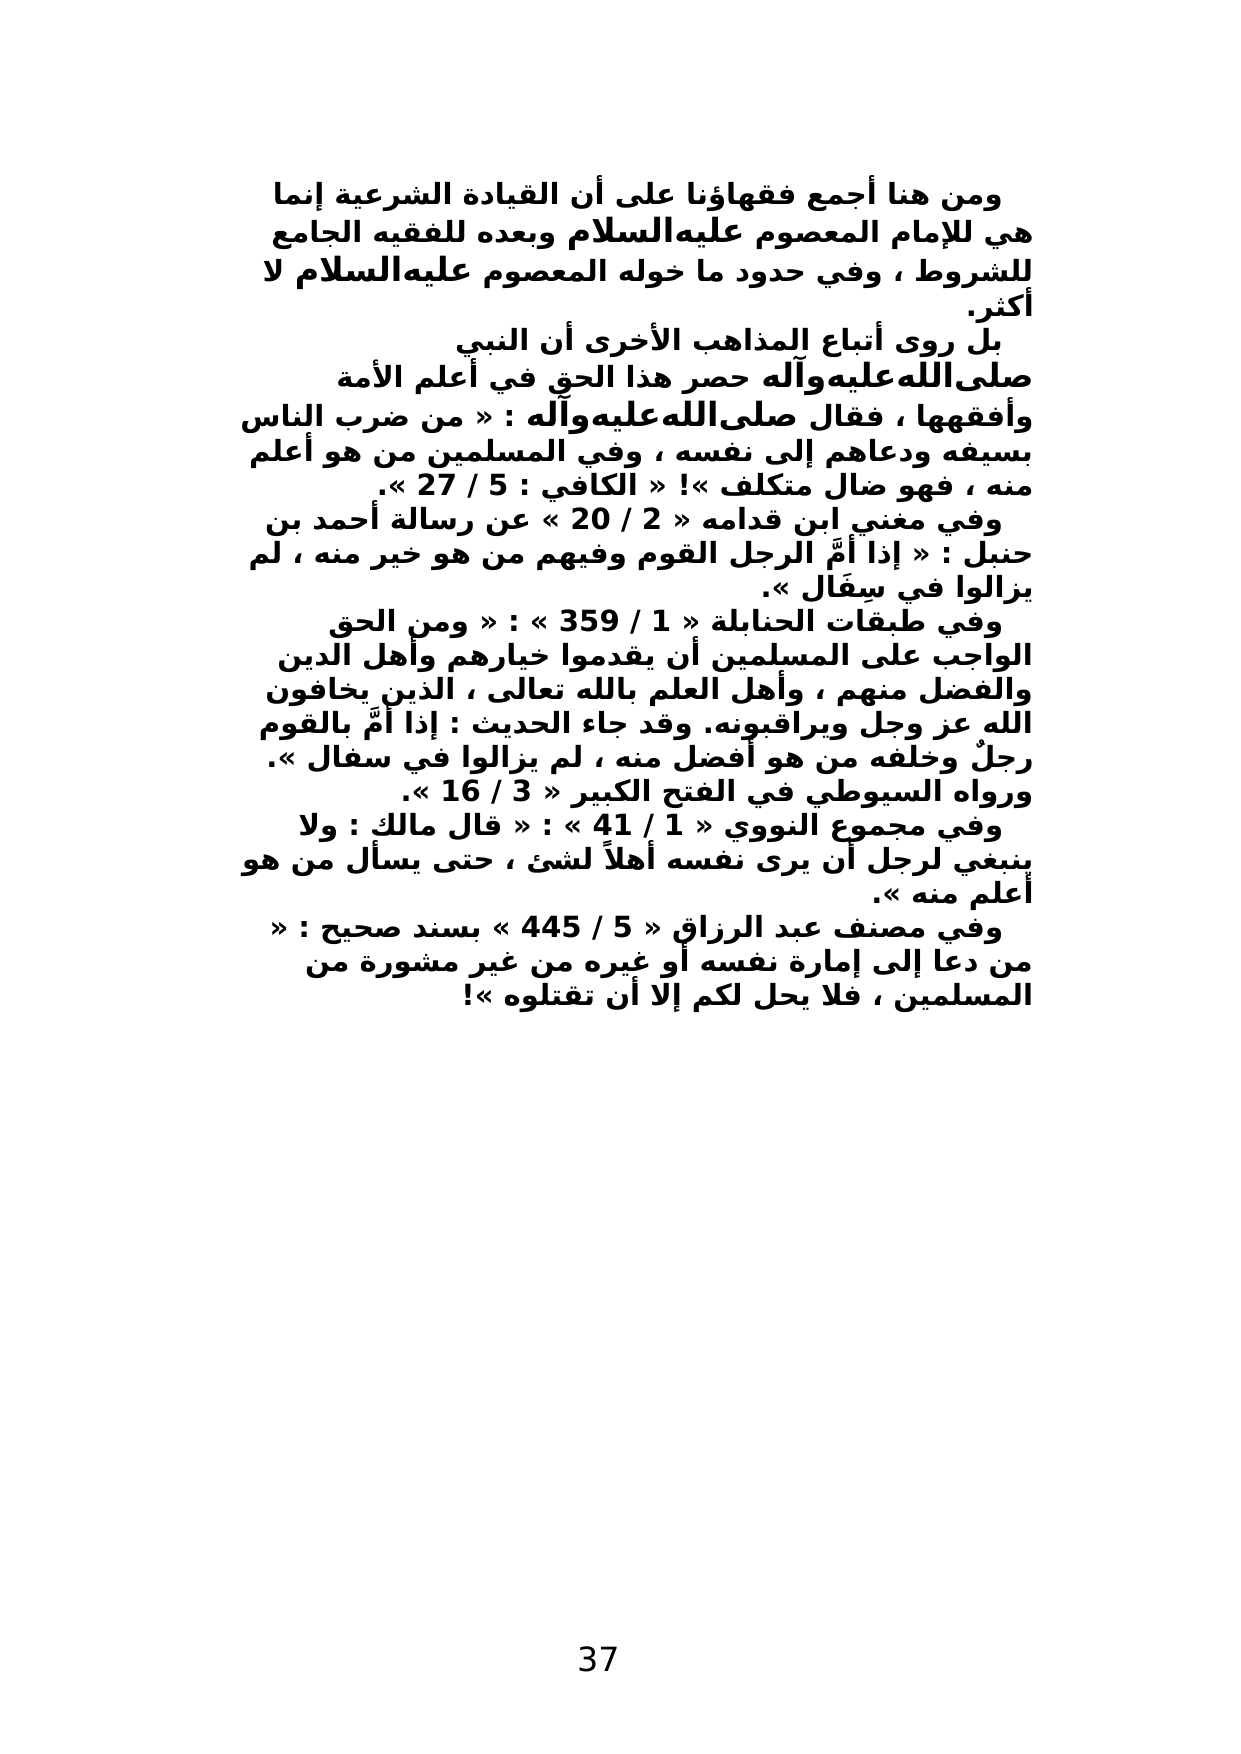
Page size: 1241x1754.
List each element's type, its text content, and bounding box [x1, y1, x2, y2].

text وفي مجموع النووي « 1 / 41 » : « قال مالك : ولا ينبغي لرجل أن يرى نفسه أهلاً لشئ ، حتى يسأل من هو أعلم منه ». [222, 808, 1033, 910]
text وفي مغني ابن قدامه « 2 / 20 » عن رسالة أحمد بن حنبل : « إذا أمَّ الرجل القوم وفيهم من هو خير منه ، لم يزالوا في سِفَال ». [222, 502, 1033, 604]
text وفي مصنف عبد الرزاق « 5 / 445 » بسند صحيح : « من دعا إلى إمارة نفسه أو غيره من غير مشورة من المسلمين ، فلا يحل لكم إلا أن تقتلوه »! [222, 910, 1033, 1012]
text بل روى أتباع المذاهب الأخرى أن النبي صلى‌الله‌عليه‌وآله حصر هذا الحق في أعلم الأمة وأفقهها ، فقال صلى‌الله‌عليه‌وآله : « من ضرب الناس بسيفه ودعاهم إلى نفسه ، وفي المسلمين من هو أعلم منه ، فهو ضال متكلف »! « الكافي : 5 / 27 ». [222, 323, 1033, 502]
text وفي طبقات الحنابلة « 1 / 359 » : « ومن الحق الواجب على المسلمين أن يقدموا خيارهم وأهل الدين والفضل منهم ، وأهل العلم بالله تعالى ، الذين يخافون الله عز وجل ويراقبونه. وقد جاء الحديث : إذا أمَّ بالقوم رجلٌ وخلفه من هو أفضل منه ، لم يزالوا في سفال ». ورواه السيوطي في الفتح الكبير « 3 / 16 ». [222, 604, 1033, 808]
text ومن هنا أجمع فقهاؤنا على أن القيادة الشرعية إنما هي للإمام المعصوم عليه‌السلام وبعده للفقيه الجامع للشروط ، وفي حدود ما خوله المعصوم عليه‌السلام لا أكثر. [222, 177, 1033, 323]
